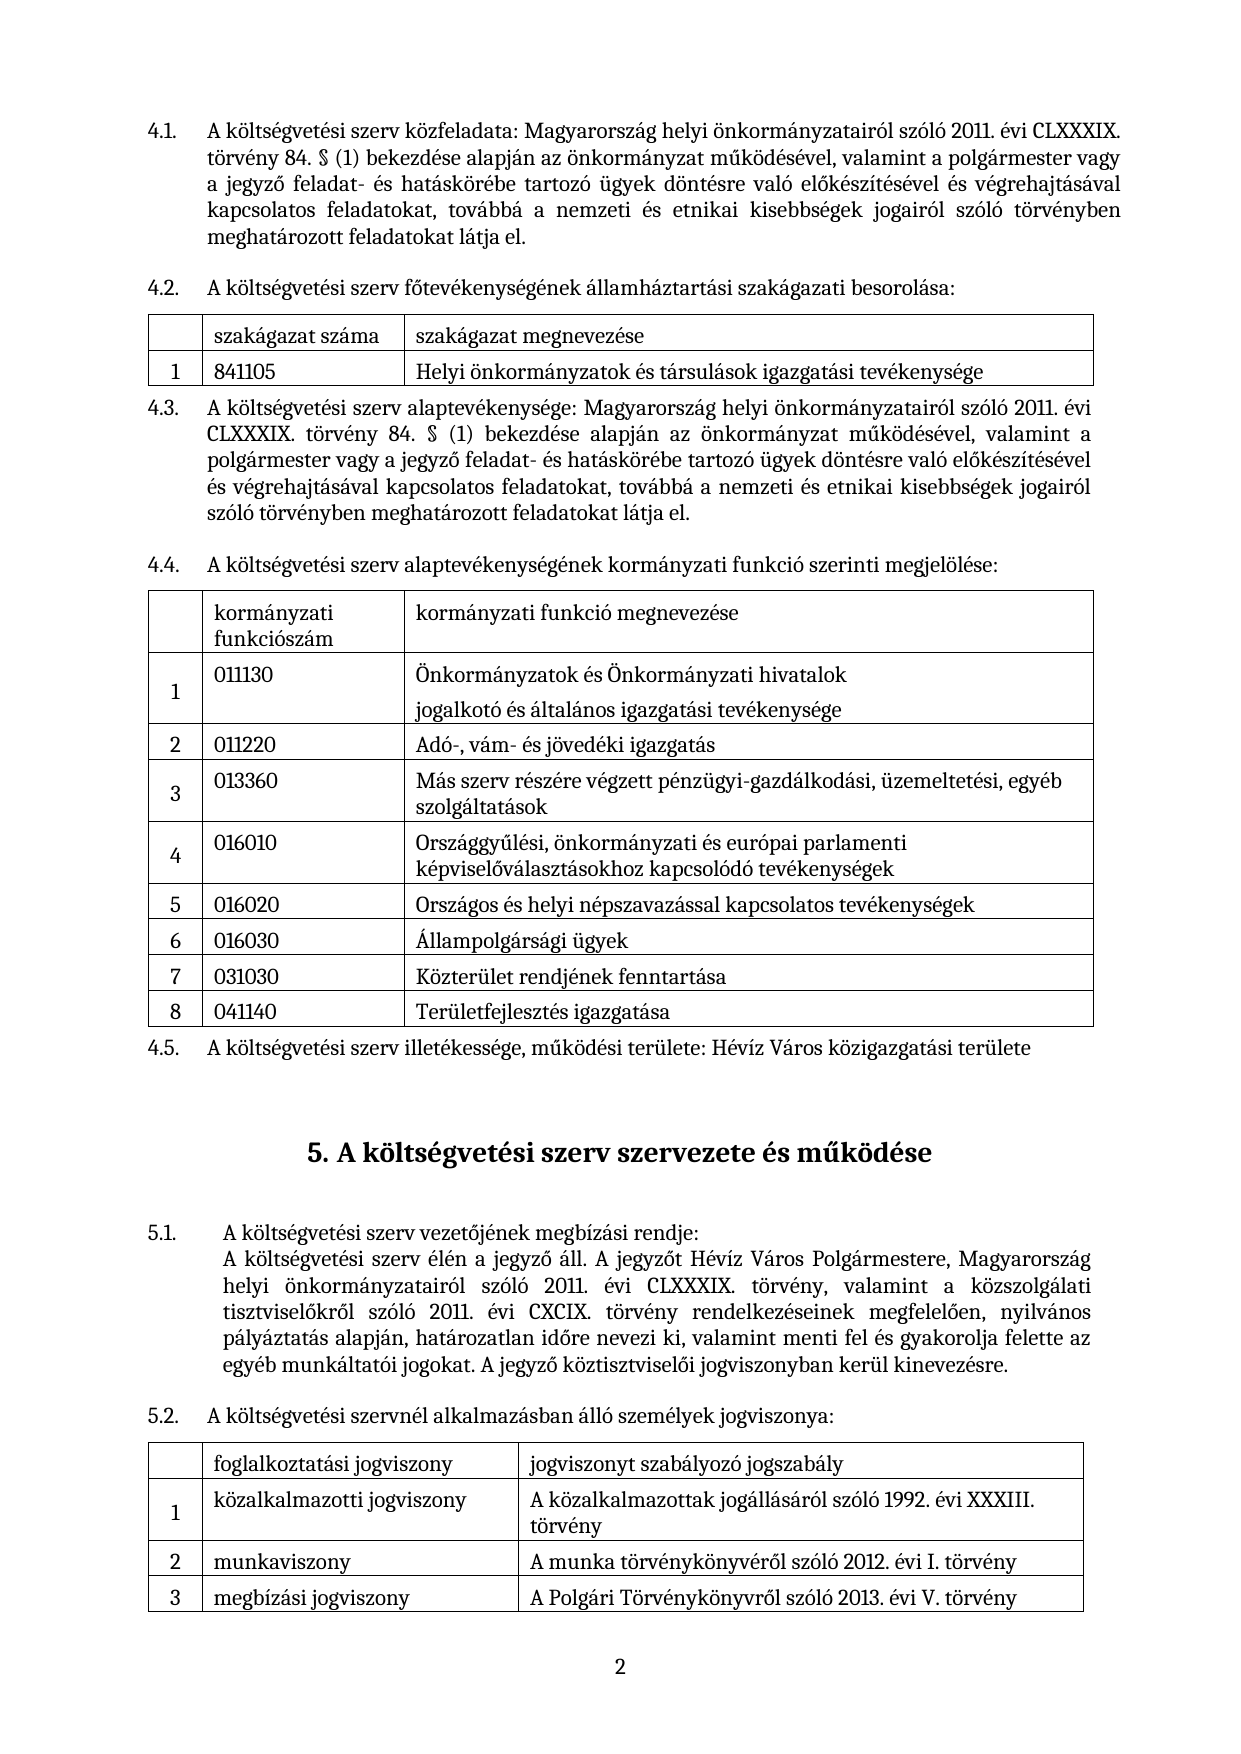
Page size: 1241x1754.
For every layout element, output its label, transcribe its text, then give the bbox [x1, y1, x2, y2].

list A költségvetési szerv illetékessége, működési területe: Hévíz Város közigazgatási területe [148, 1035, 1092, 1061]
table_cell 1 [149, 1479, 202, 1539]
table_cell Adó-, vám- és jövedéki igazgatás [405, 724, 1093, 758]
table_cell 2 [149, 1541, 202, 1575]
table_cell 016030 [203, 919, 404, 954]
list A költségvetési szerv vezetőjének megbízási rendje: [148, 1220, 1092, 1246]
table_cell 3 [149, 760, 202, 821]
table_cell 7 [149, 955, 202, 990]
table_cell 016020 [203, 884, 404, 918]
list A költségvetési szerv alaptevékenysége: Magyarország helyi önkormányzatairól szóló 2011. évi CLXXXIX. törvény 84. § (1) bekezdése alapján az önkormányzat működésével, valamint a polgármester vagy a jegyző feladat- és hatáskörébe tartozó ügyek döntésre való előkészítésével és végrehajtásával kapcsolatos feladatokat, továbbá a nemzeti és etnikai kisebbségek jogairól szóló törvényben meghatározott feladatokat látja el. [148, 394, 1092, 526]
table_header foglalkoztatási jogviszony [203, 1443, 518, 1477]
table_cell Területfejlesztés igazgatása [405, 991, 1093, 1026]
table_cell 013360 [203, 760, 404, 821]
table_cell 8 [149, 991, 202, 1026]
table_header szakágazat megnevezése [405, 315, 1093, 349]
table_cell A Polgári Törvénykönyvről szóló 2013. évi V. törvény [519, 1576, 1083, 1611]
table_cell 3 [149, 1576, 202, 1611]
table_cell Más szerv részére végzett pénzügyi-gazdálkodási, üzemeltetési, egyéb szolgáltatások [405, 760, 1093, 821]
table_cell 016010 [203, 822, 404, 883]
table_cell 1 [149, 653, 202, 723]
table_cell 011130 [203, 653, 404, 723]
list A költségvetési szerv főtevékenységének államháztartási szakágazati besorolása: [148, 275, 1092, 301]
table_header [149, 591, 202, 652]
table_cell Önkormányzatok és Önkormányzati hivatalok jogalkotó és általános igazgatási tevékenysége [405, 653, 1093, 723]
table_cell 6 [149, 919, 202, 954]
table_cell Helyi önkormányzatok és társulások igazgatási tevékenysége [405, 351, 1093, 385]
table_cell 041140 [203, 991, 404, 1026]
table_header kormányzati funkciószám [203, 591, 404, 652]
table_header szakágazat száma [203, 315, 404, 349]
table_cell 2 [149, 724, 202, 758]
table_cell közalkalmazotti jogviszony [203, 1479, 518, 1539]
table_cell 4 [149, 822, 202, 883]
table_cell 011220 [203, 724, 404, 758]
table_cell 1 [149, 351, 202, 385]
list A költségvetési szerv közfeladata: Magyarország helyi önkormányzatairól szóló 2011. évi CLXXXIX. törvény 84. § (1) bekezdése alapján az önkormányzat működésével, valamint a polgármester vagy a jegyző feladat- és hatáskörébe tartozó ügyek döntésre való előkészítésével és végrehajtásával kapcsolatos feladatokat, továbbá a nemzeti és etnikai kisebbségek jogairól szóló törvényben meghatározott feladatokat látja el. [148, 118, 1122, 250]
table_header kormányzati funkció megnevezése [405, 591, 1093, 652]
table_header [149, 315, 202, 349]
table_cell munkaviszony [203, 1541, 518, 1575]
table_cell Országos és helyi népszavazással kapcsolatos tevékenységek [405, 884, 1093, 918]
list A költségvetési szervnél alkalmazásban álló személyek jogviszonya: [148, 1403, 1092, 1429]
list A költségvetési szerv élén a jegyző áll. A jegyzőt Hévíz Város Polgármestere, Magyarország helyi önkormányzatairól szóló 2011. évi CLXXXIX. törvény, valamint a közszolgálati tisztviselőkről szóló 2011. évi CXCIX. törvény rendelkezéseinek megfelelően, nyilvános pályáztatás alapján, határozatlan időre nevezi ki, valamint menti fel és gyakorolja felette az egyéb munkáltatói jogokat. A jegyző köztisztviselői jogviszonyban kerül kinevezésre. [223, 1246, 1092, 1378]
table_cell Közterület rendjének fenntartása [405, 955, 1093, 990]
table_cell 841105 [203, 351, 404, 385]
list A költségvetési szerv alaptevékenységének kormányzati funkció szerinti megjelölése: [148, 551, 1092, 578]
table_cell 5 [149, 884, 202, 918]
table_cell Állampolgársági ügyek [405, 919, 1093, 954]
table_header jogviszonyt szabályozó jogszabály [519, 1443, 1083, 1477]
table_cell megbízási jogviszony [203, 1576, 518, 1611]
table_cell A munka törvénykönyvéről szóló 2012. évi I. törvény [519, 1541, 1083, 1575]
table_cell A közalkalmazottak jogállásáról szóló 1992. évi XXXIII. törvény [519, 1479, 1083, 1539]
table_cell 031030 [203, 955, 404, 990]
table_header [149, 1443, 202, 1477]
table_cell Országgyűlési, önkormányzati és európai parlamenti képviselőválasztásokhoz kapcsolódó tevékenységek [405, 822, 1093, 883]
list A költségvetési szerv szervezete és működése [148, 1136, 1092, 1170]
